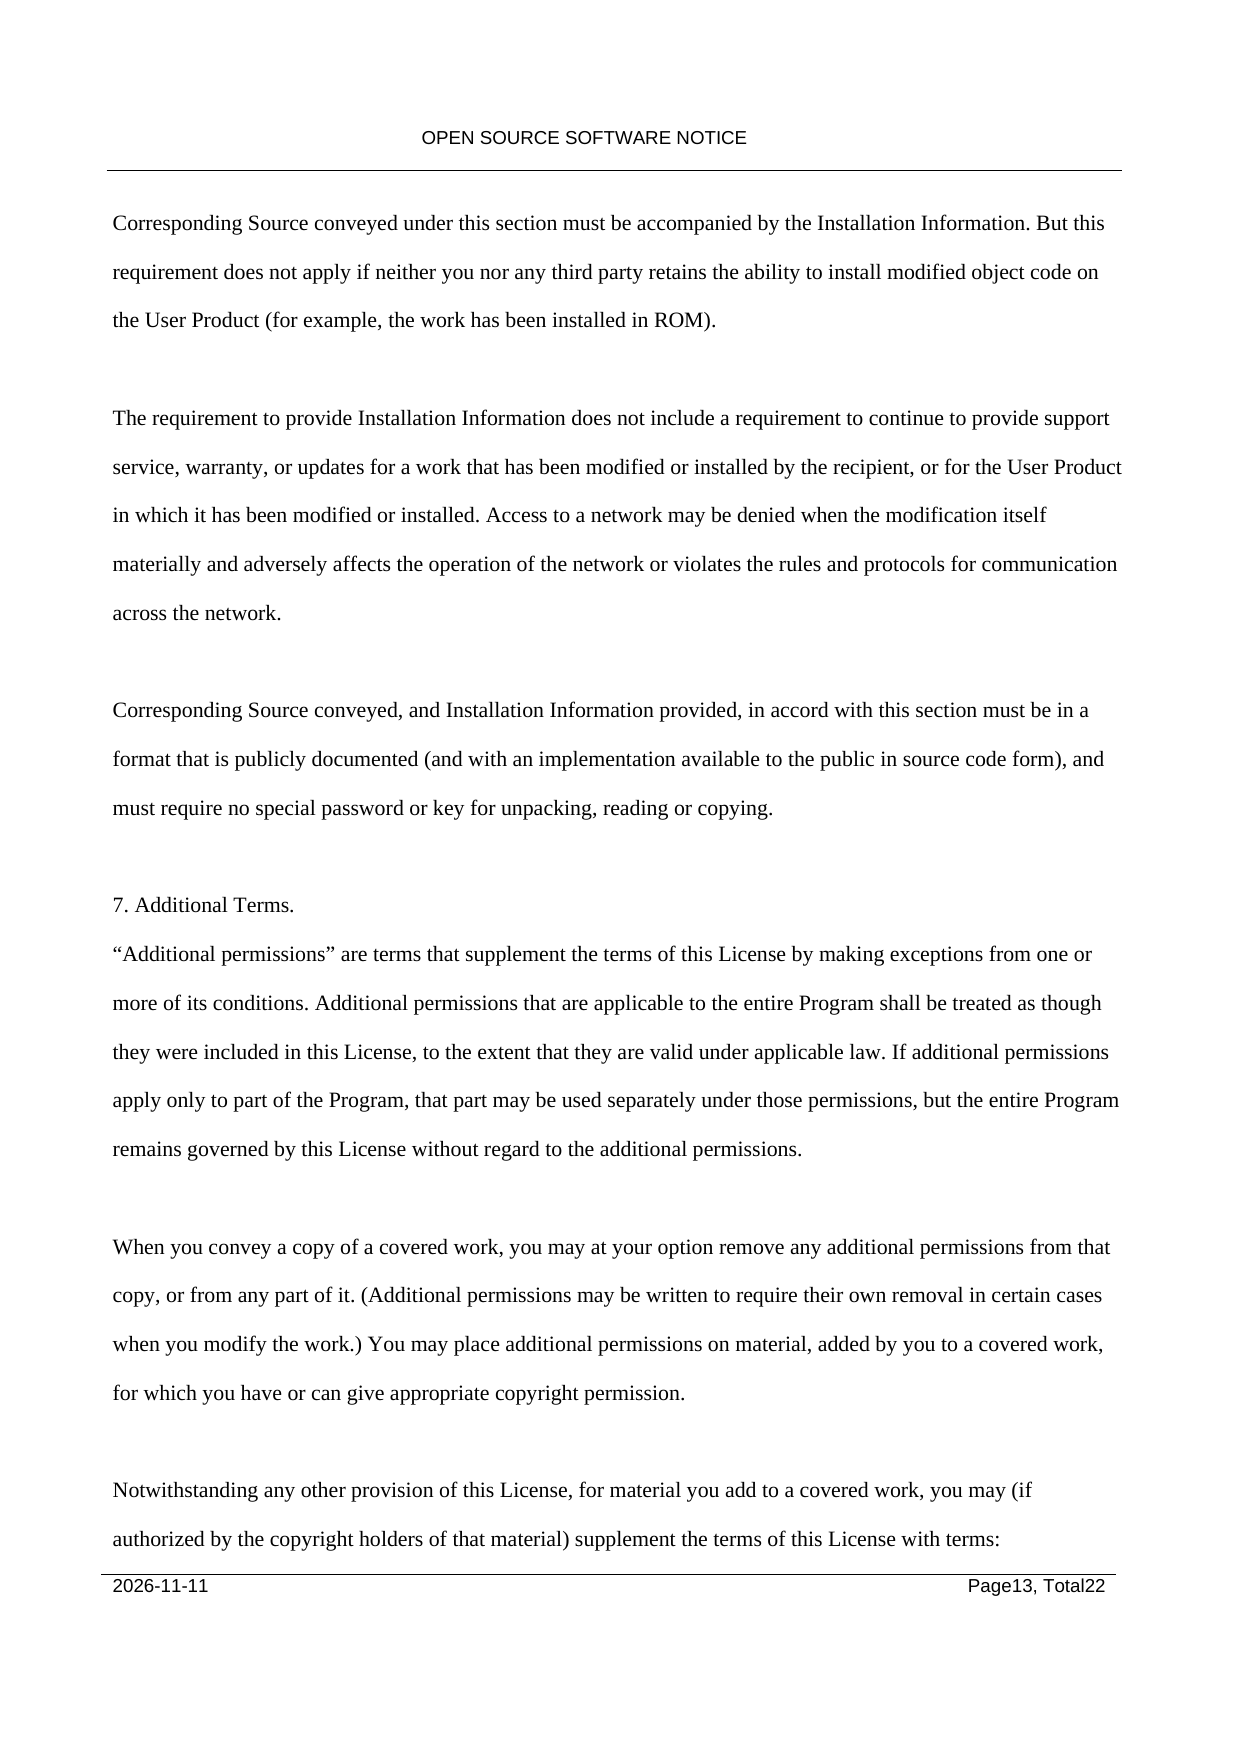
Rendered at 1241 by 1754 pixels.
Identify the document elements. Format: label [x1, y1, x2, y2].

text [112, 206, 1128, 1555]
